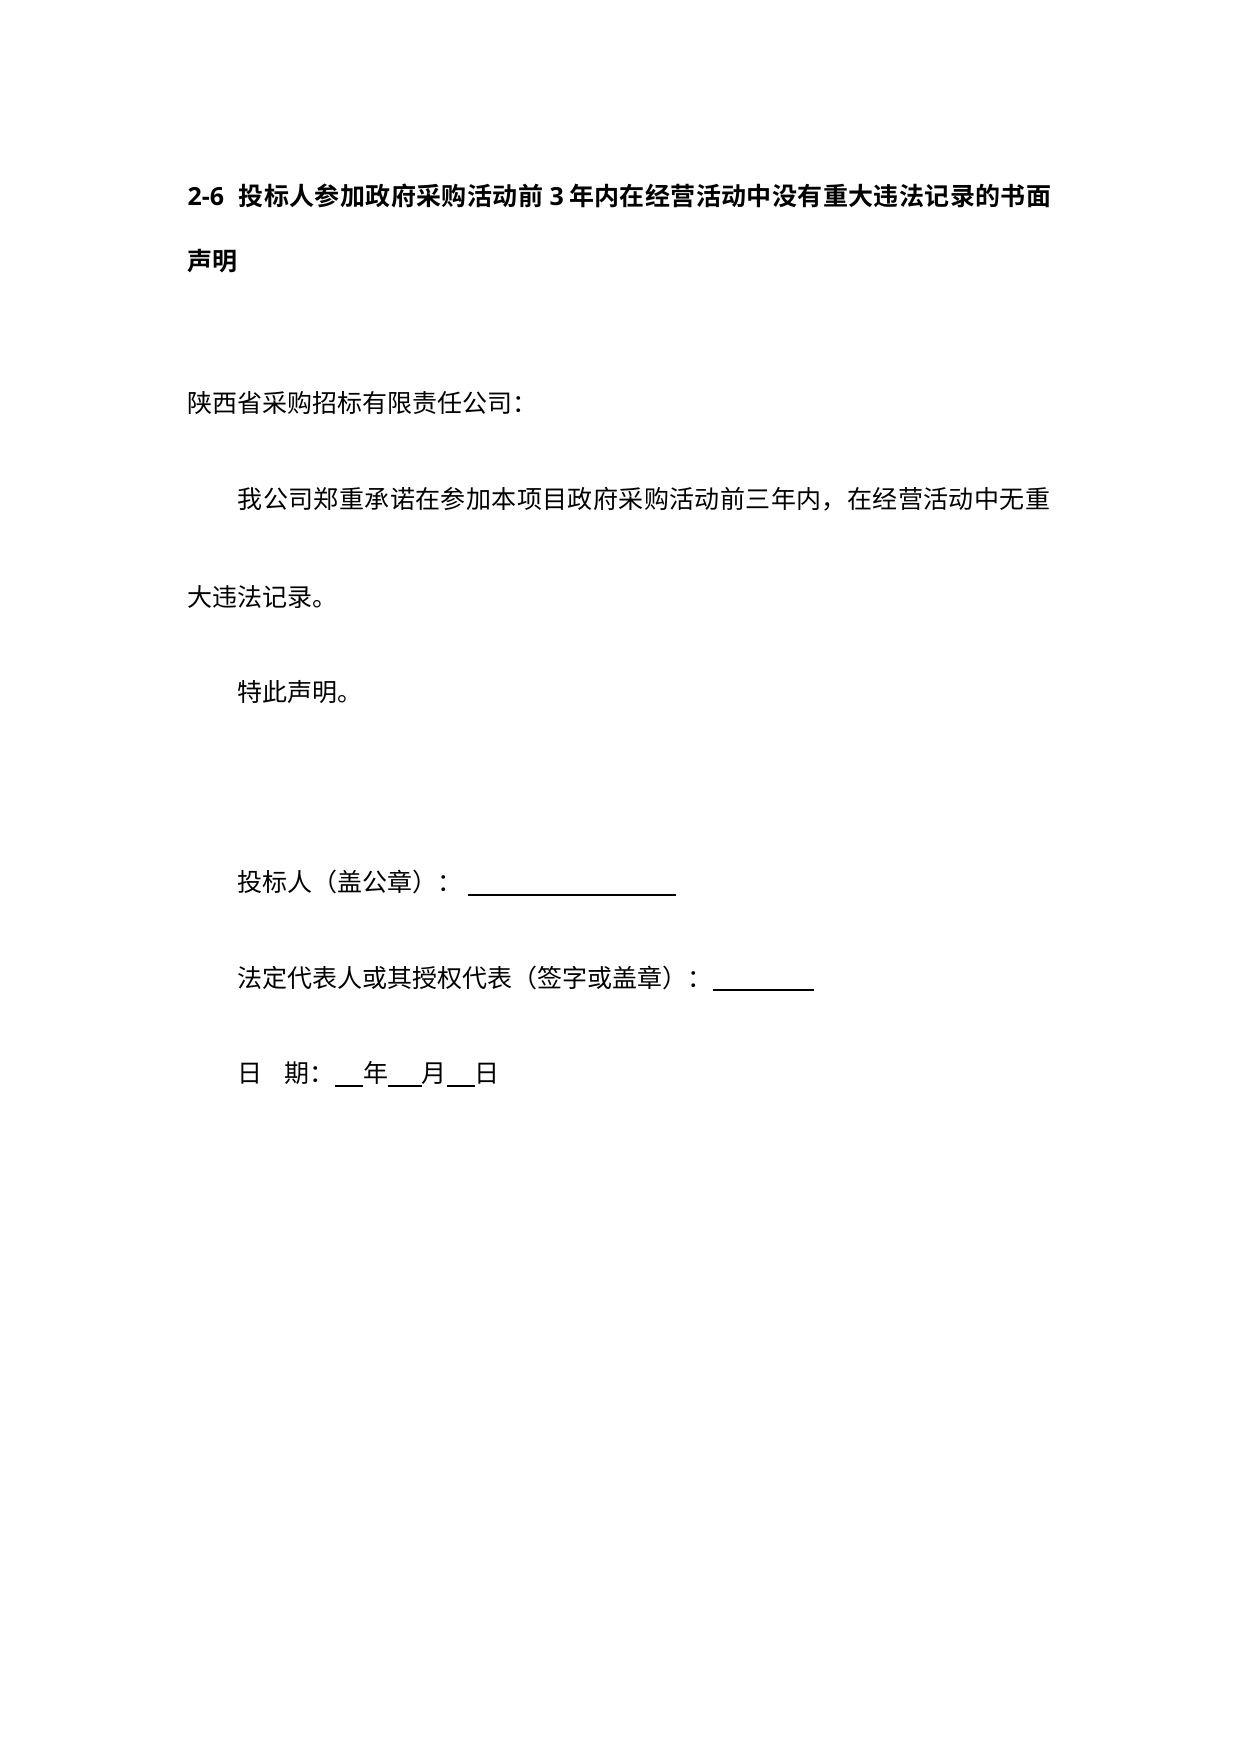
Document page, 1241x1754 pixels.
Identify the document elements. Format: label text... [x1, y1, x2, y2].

text 陕西省采购招标有限责任公司： [187, 369, 1053, 434]
text 日 期： 年 月 日 [187, 1039, 1053, 1104]
text 我公司郑重承诺在参加本项目政府采购活动前三年内，在经营活动中无重大违法记录。 [187, 465, 1053, 628]
text 特此声明。 [187, 658, 1053, 723]
text 2-6 投标人参加政府采购活动前3年内在经营活动中没有重大违法记录的书面声明 [187, 162, 1053, 292]
text 投标人（盖公章）： [187, 848, 1053, 913]
text 法定代表人或其授权代表（签字或盖章）： [187, 944, 1053, 1009]
